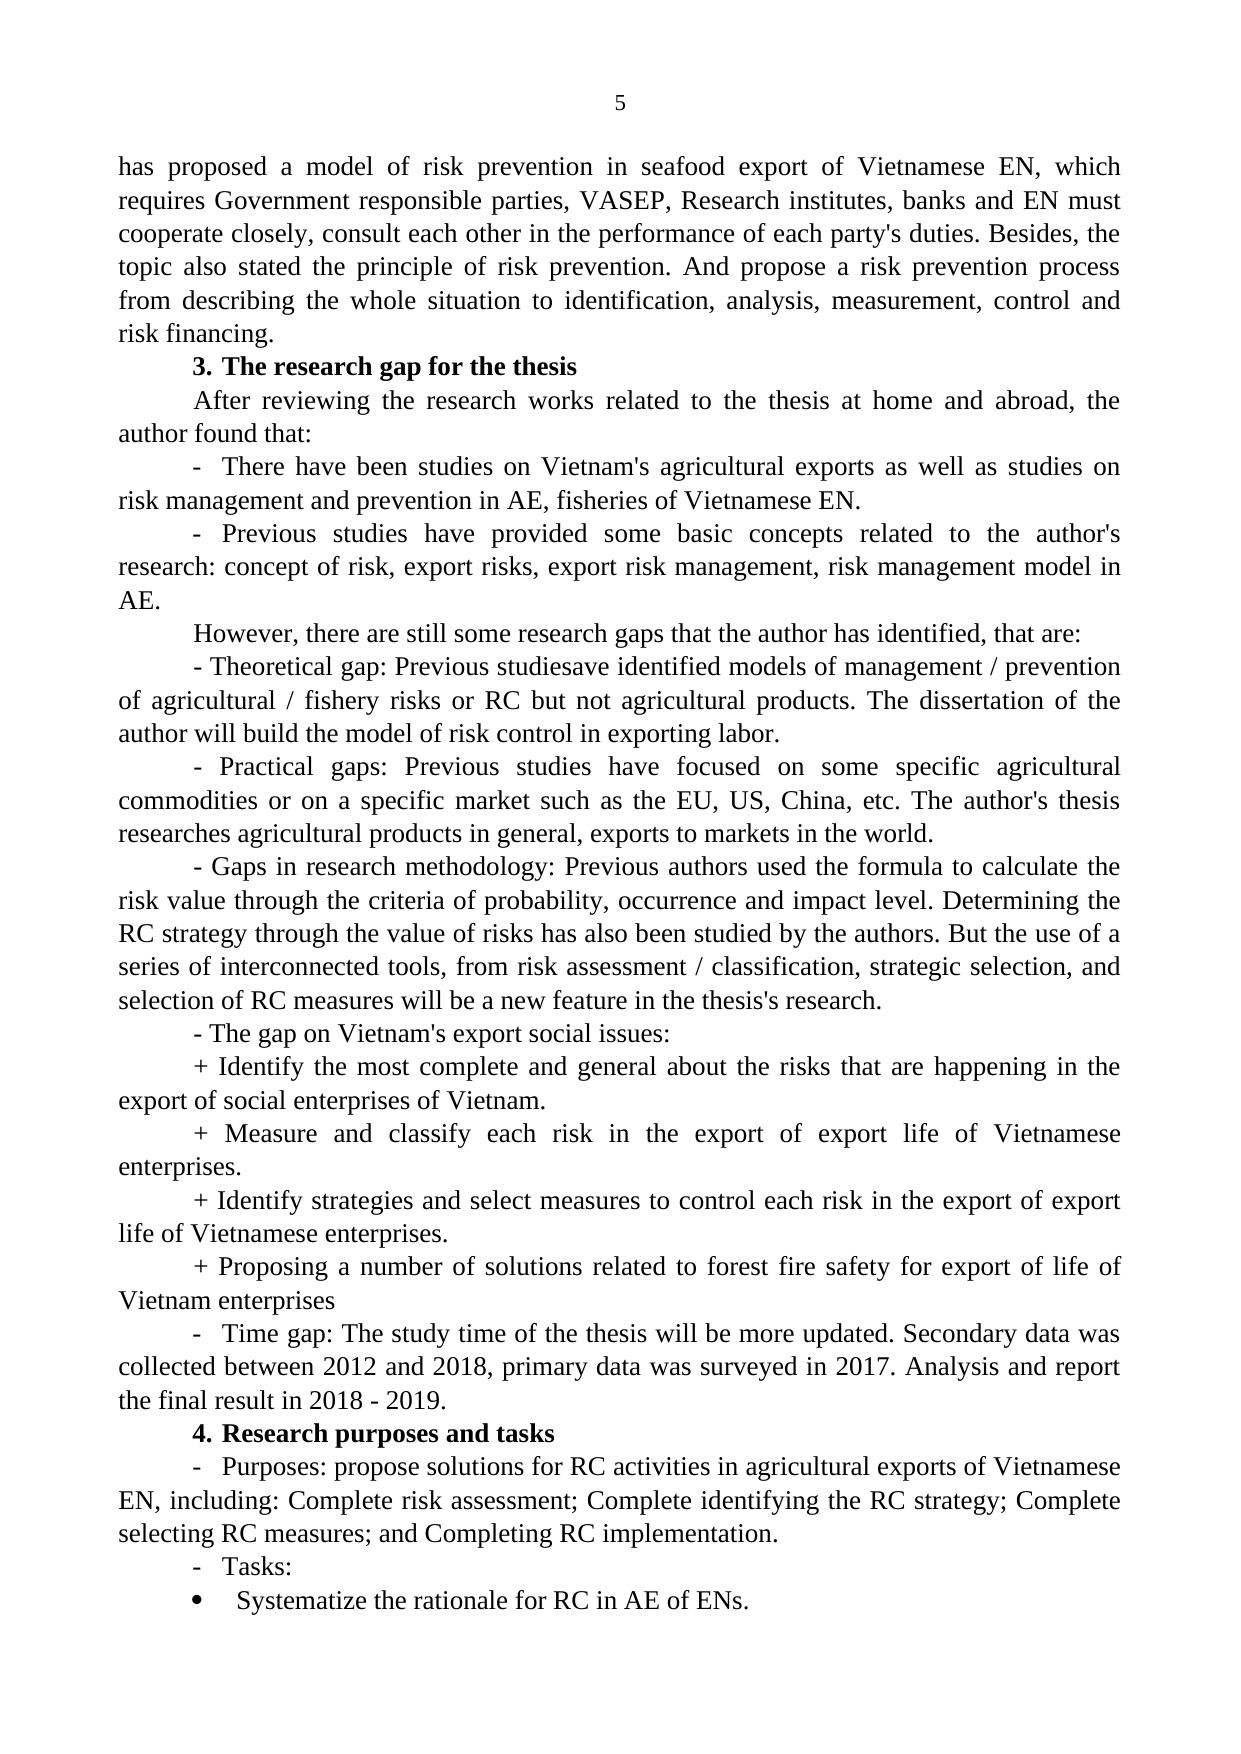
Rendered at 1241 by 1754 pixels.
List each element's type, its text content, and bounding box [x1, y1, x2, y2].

list Systematize the rationale for RC in AE of ENs. [118, 1582, 1122, 1616]
list There have been studies on Vietnam's agricultural exports as well as studies on risk management and prevention in AE, fisheries of Vietnamese EN. [118, 449, 1122, 516]
text - Gaps in research methodology: Previous authors used the formula to calculate the risk value through the criteria of probability, occurrence and impact level. Determining the RC strategy through the value of risks has also been studied by the authors. But the use of a series of interconnected tools, from risk assessment / classification, strategic selection, and selection of RC measures will be a new feature in the thesis's research. [118, 849, 1122, 1016]
text However, there are still some research gaps that the author has identified, that are: [118, 616, 1122, 649]
list Time gap: The study time of the thesis will be more updated. Secondary data was collected between 2012 and 2018, primary data was surveyed in 2017. Analysis and report the final result in 2018 - 2019. [118, 1316, 1122, 1416]
text + Measure and classify each risk in the export of export life of Vietnamese enterprises. [118, 1116, 1122, 1182]
subtitle The research gap for the thesis [118, 349, 1122, 382]
text + Identify strategies and select measures to control each risk in the export of export life of Vietnamese enterprises. [118, 1182, 1122, 1249]
text - Theoretical gap: Previous studiesave identified models of management / prevention of agricultural / fishery risks or RC but not agricultural products. The dissertation of the author will build the model of risk control in exporting labor. [118, 649, 1122, 749]
text - The gap on Vietnam's export social issues: [118, 1016, 1122, 1049]
text + Identify the most complete and general about the risks that are happening in the export of social enterprises of Vietnam. [118, 1049, 1122, 1116]
list Tasks: [118, 1549, 1122, 1582]
text - Practical gaps: Previous studies have focused on some specific agricultural commodities or on a specific market such as the EU, US, China, etc. The author's thesis researches agricultural products in general, exports to markets in the world. [118, 749, 1122, 849]
text + Proposing a number of solutions related to forest fire safety for export of life of Vietnam enterprises [118, 1249, 1122, 1316]
list Purposes: propose solutions for RC activities in agricultural exports of Vietnamese EN, including: Complete risk assessment; Complete identifying the RC strategy; Complete selecting RC measures; and Completing RC implementation. [118, 1449, 1122, 1549]
list Previous studies have provided some basic concepts related to the author's research: concept of risk, export risks, export risk management, risk management model in AE. [118, 516, 1122, 616]
subtitle Research purposes and tasks [118, 1416, 1122, 1449]
text After reviewing the research works related to the thesis at home and abroad, the author found that: [118, 382, 1122, 449]
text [118, 149, 1122, 349]
